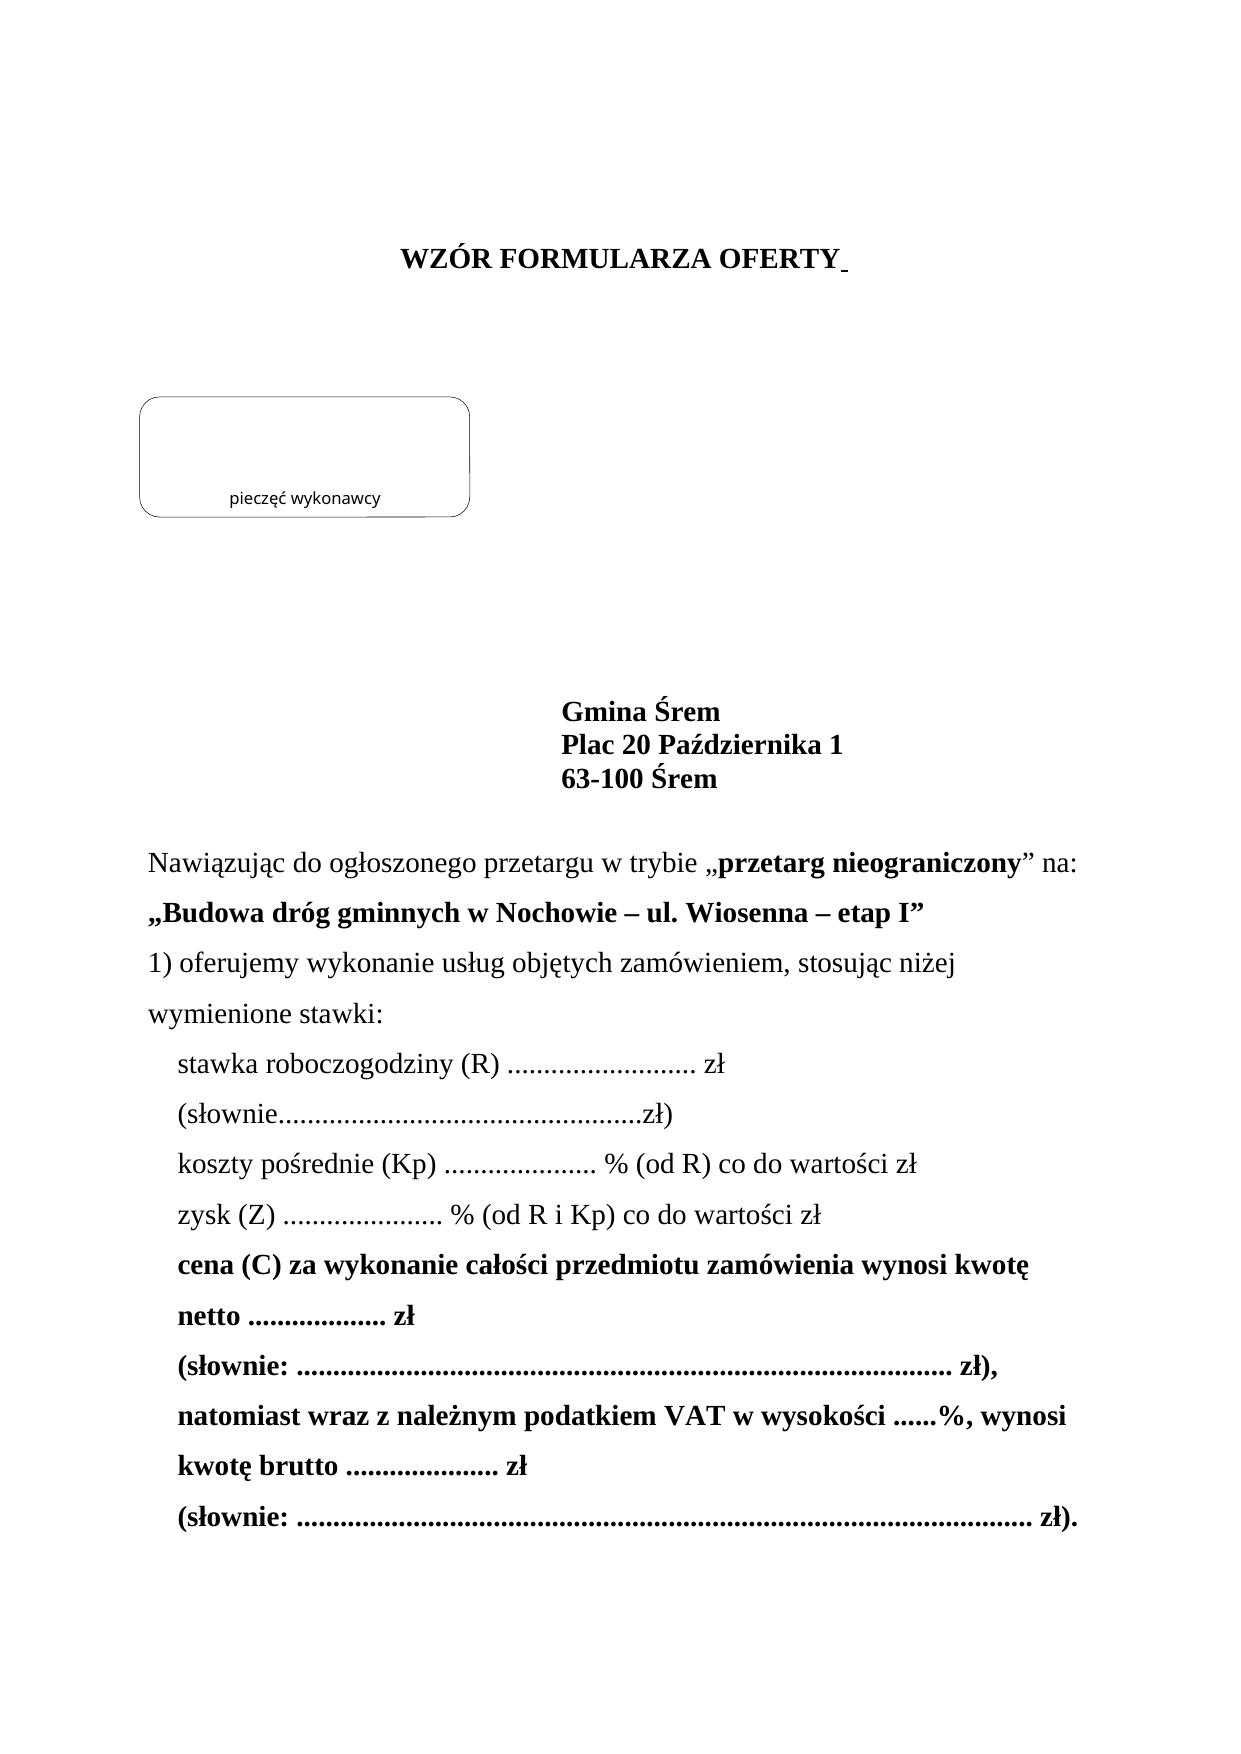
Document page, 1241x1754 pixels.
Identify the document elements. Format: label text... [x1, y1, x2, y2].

text WZÓR FORMULARZA OFERTY [148, 241, 1093, 274]
text cena (C) za wykonanie całości przedmiotu zamówienia wynosi kwotę netto ................... zł (słownie: .......................................................................................... zł), natomiast wraz z należnym podatkiem VAT w wysokości ......%, wynosi kwotę brutto ..................... zł (słownie: ..................................................................................................... zł). [177, 1247, 1093, 1532]
text zysk (Z) ...................... % (od R i Kp) co do wartości zł [177, 1197, 1093, 1231]
text Gmina Śrem [148, 694, 1093, 727]
text koszty pośrednie (Kp) ..................... % (od R) co do wartości zł [177, 1147, 1093, 1180]
text stawka roboczogodziny (R) .......................... zł (słownie..................................................zł) [177, 1046, 1093, 1130]
text Nawiązując do ogłoszonego przetargu w trybie „przetarg nieograniczony” na: [148, 845, 1093, 878]
text Plac 20 Października 1 [561, 727, 1093, 761]
text „Budowa dróg gminnych w Nochowie – ul. Wiosenna – etap I” [148, 895, 1093, 929]
text 63-100 Śrem [148, 761, 1093, 794]
text 1) oferujemy wykonanie usług objętych zamówieniem, stosując niżej wymienione stawki: [148, 945, 1093, 1029]
